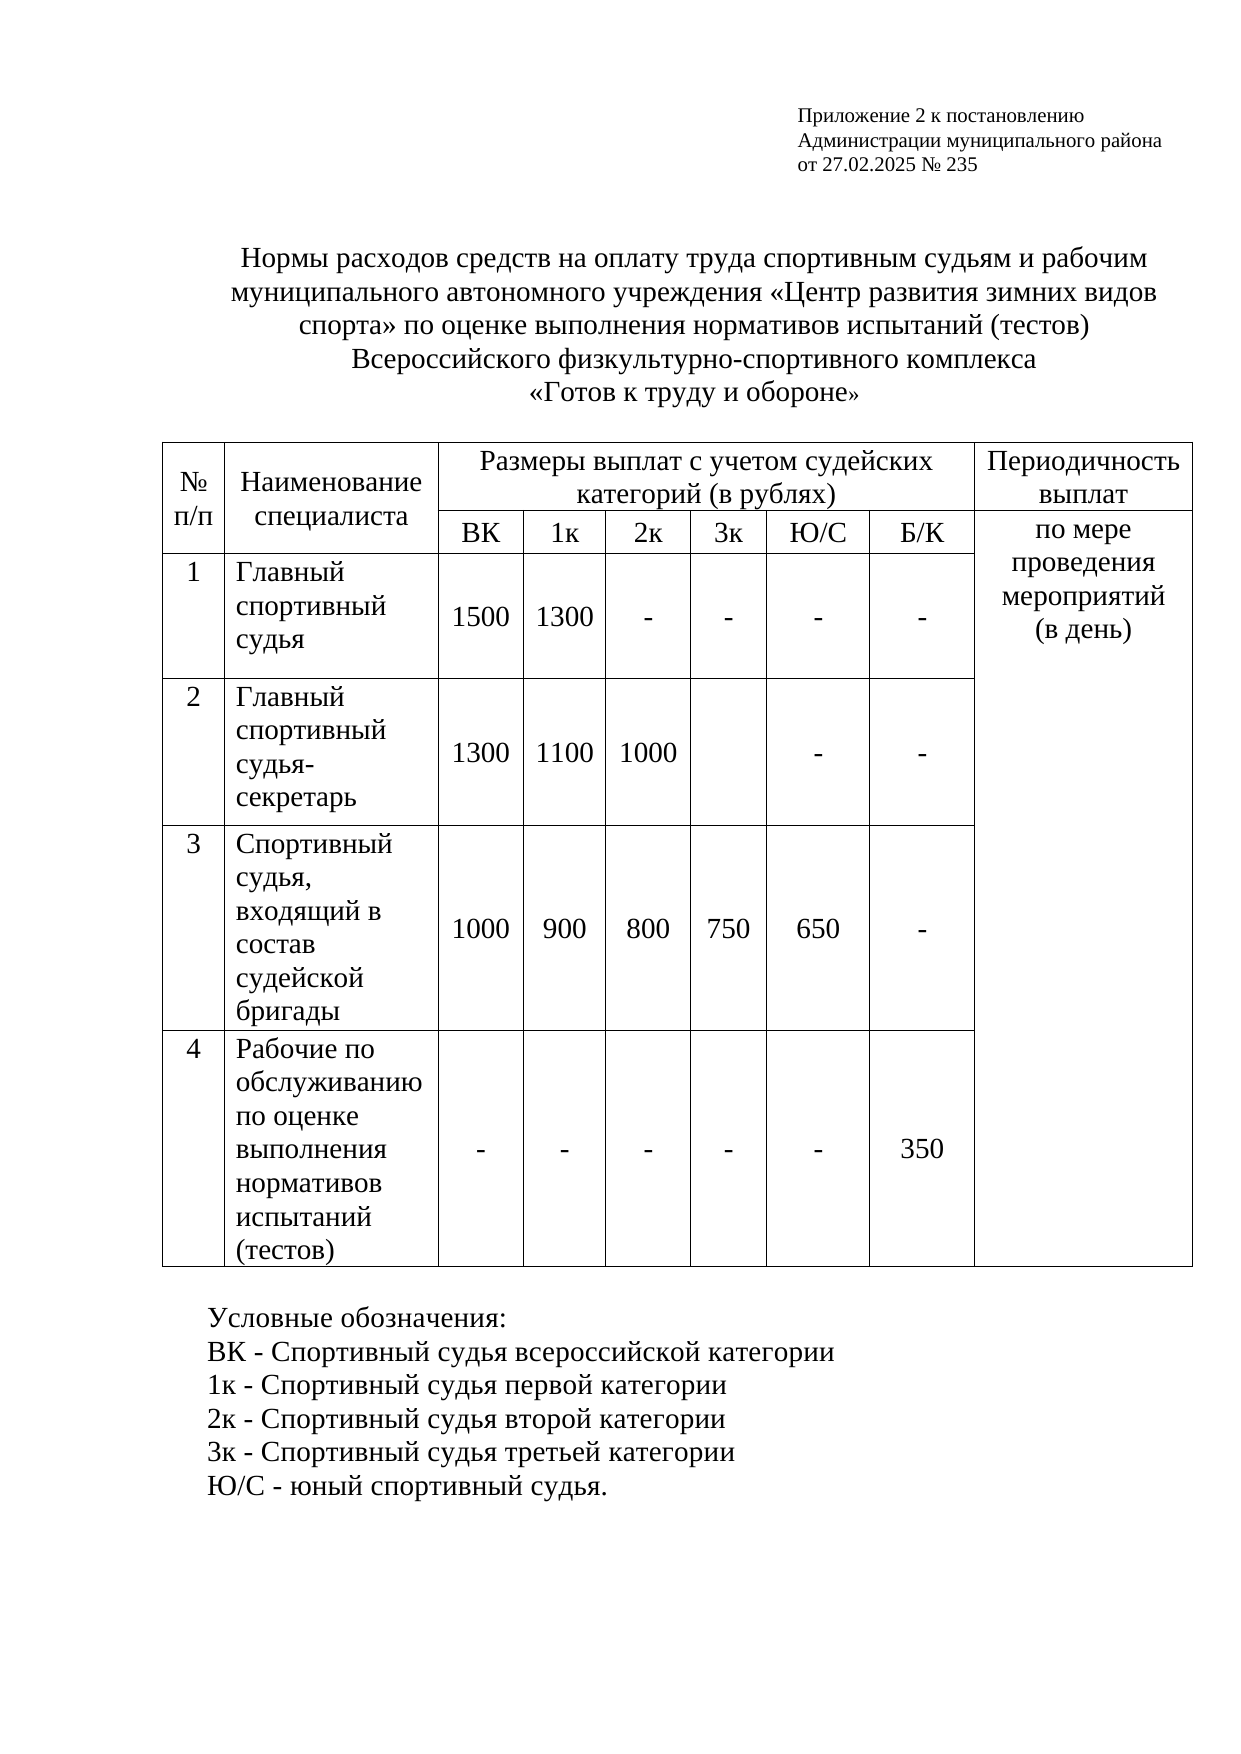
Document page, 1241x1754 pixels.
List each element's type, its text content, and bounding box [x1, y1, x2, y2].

table_header Периодичность выплат [975, 443, 1192, 510]
table_cell 1 [163, 554, 224, 678]
table_cell - [439, 1031, 523, 1266]
table_cell Спортивный судья, входящий в состав судейской бригады [225, 826, 438, 1030]
text Нормы расходов средств на оплату труда спортивным судьям и рабочим муниципального автономного учреждения «Центр развития зимних видов спорта» по оценке выполнения нормативов испытаний (тестов) Всероссийского физкультурно-спортивного комплекса [207, 240, 1181, 374]
table_cell Ю/С [767, 511, 869, 553]
text ВК - Спортивный судья всероссийской категории [207, 1334, 1181, 1367]
table_cell 750 [691, 826, 766, 1030]
table_cell 3к [691, 511, 766, 553]
table_cell 350 [870, 1031, 974, 1266]
table_cell Главный спортивный судья [225, 554, 438, 678]
table_cell - [606, 1031, 690, 1266]
table_cell 1000 [606, 679, 690, 825]
table_cell 1100 [524, 679, 605, 825]
table_cell [691, 679, 766, 825]
table_cell - [691, 1031, 766, 1266]
text Ю/С - юный спортивный судья. [207, 1468, 1181, 1502]
table_cell 2 [163, 679, 224, 825]
table_cell 650 [767, 826, 869, 1030]
table_cell - [524, 1031, 605, 1266]
table_cell 1к [524, 511, 605, 553]
table_header Размеры выплат с учетом судейских категорий (в рублях) [439, 443, 974, 510]
table_cell 1000 [439, 826, 523, 1030]
table_cell - [606, 554, 690, 678]
table_cell по мере проведения мероприятий (в день) [975, 511, 1192, 1266]
text от 27.02.2025 № 235 [207, 152, 1181, 176]
table_cell Главный спортивный судья-секретарь [225, 679, 438, 825]
table_cell - [870, 679, 974, 825]
text Администрации муниципального района [207, 127, 1181, 152]
table_header № п/п [163, 443, 224, 553]
table_cell - [691, 554, 766, 678]
table_cell ВК [439, 511, 523, 553]
text Приложение 2 к постановлению [797, 103, 1181, 127]
table_cell - [870, 554, 974, 678]
table_header Наименование специалиста [225, 443, 438, 553]
text «Готов к труду и обороне» [207, 374, 1181, 408]
table_cell - [767, 1031, 869, 1266]
table_cell Б/К [870, 511, 974, 553]
table_cell 900 [524, 826, 605, 1030]
text Условные обозначения: [207, 1300, 1181, 1334]
table_cell Рабочие по обслуживанию по оценке выполнения нормативов испытаний (тестов) [225, 1031, 438, 1266]
table_cell 4 [163, 1031, 224, 1266]
table_cell 800 [606, 826, 690, 1030]
table_cell - [767, 554, 869, 678]
text 1к - Спортивный судья первой категории 2к - Спортивный судья второй категории 3к - Спортивный судья третьей категории [207, 1367, 1181, 1468]
table_cell 1300 [439, 679, 523, 825]
table_cell 1300 [524, 554, 605, 678]
table_cell 1500 [439, 554, 523, 678]
table_cell - [870, 826, 974, 1030]
table_cell 2к [606, 511, 690, 553]
table_cell - [767, 679, 869, 825]
table_cell 3 [163, 826, 224, 1030]
